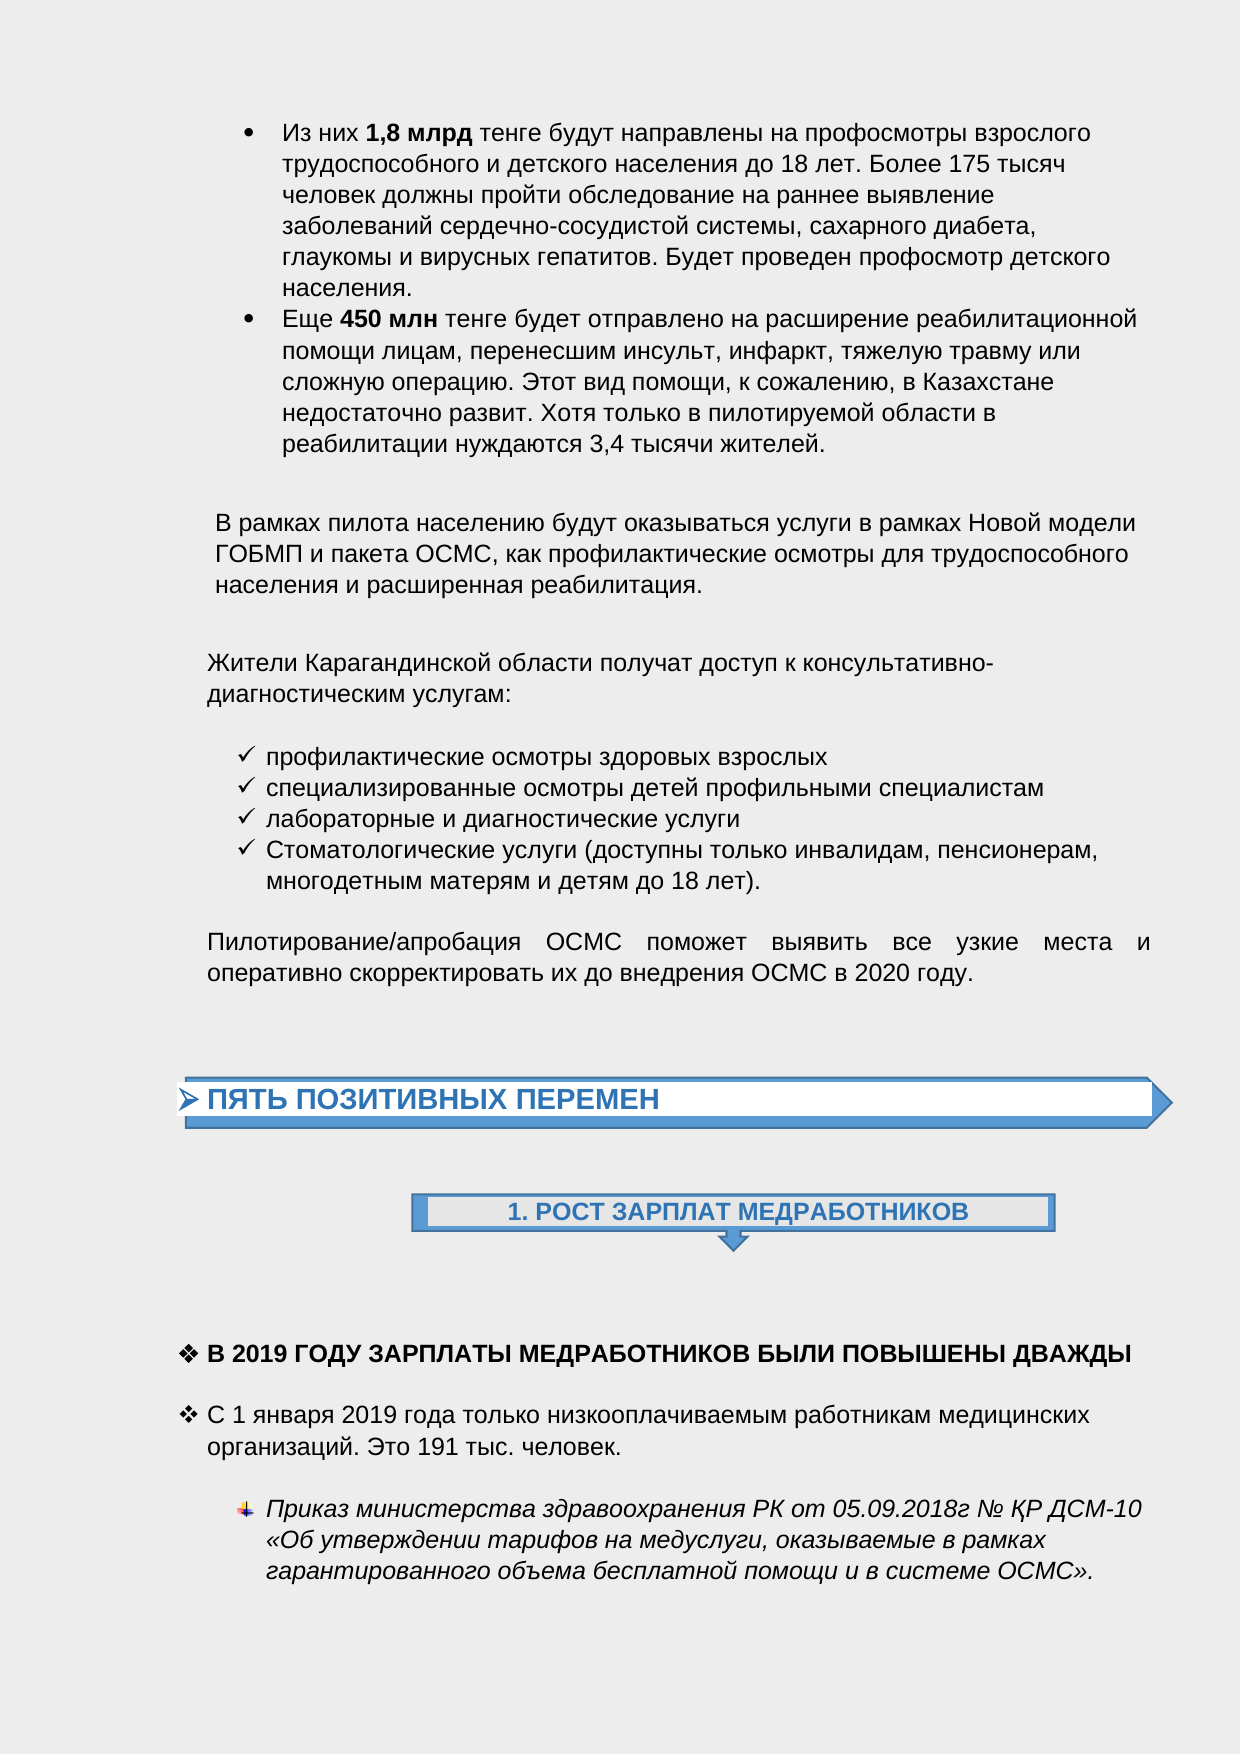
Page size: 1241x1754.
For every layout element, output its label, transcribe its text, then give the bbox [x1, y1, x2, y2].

list Из них 1,8 млрд тенге будут направлены на профосмотры взрослого трудоспособного и детского населения до 18 лет. Более 175 тысяч человек должны пройти обследование на раннее выявление заболеваний сердечно-сосудистой системы, сахарного диабета, глаукомы и вирусных гепатитов. Будет проведен профосмотр детского населения. [244, 118, 1152, 302]
text В рамках пилота населению будут оказываться услуги в рамках Новой модели ГОБМП и пакета ОСМС, как профилактические осмотры для трудоспособного населения и расширенная реабилитация. [215, 507, 1152, 598]
list Приказ министерства здравоохранения РК от 05.09.2018г № ҚР ДСМ-10 «Об утверждении тарифов на медуслуги, оказываемые в рамках гарантированного объема бесплатной помощи и в системе ОСМС». [236, 1493, 1152, 1614]
list Стоматологические услуги (доступны только инвалидам, пенсионерам, многодетным матерям и детям до 18 лет). [236, 835, 1152, 925]
list профилактические осмотры здоровых взрослых [236, 741, 1152, 770]
list Еще 450 млн тенге будет отправлено на расширение реабилитационной помощи лицам, перенесшим инсульт, инфаркт, тяжелую травму или сложную операцию. Этот вид помощи, к сожалению, в Казахстане недостаточно развит. Хотя только в пилотируемой области в реабилитации нуждаются 3,4 тысячи жителей. [244, 304, 1152, 457]
list С 1 января 2019 года только низкооплачиваемым работникам медицинских организаций. Это 191 тыс. человек. [177, 1400, 1152, 1460]
picture [237, 1500, 254, 1517]
list специализированные осмотры детей профильными специалистам [236, 773, 1152, 801]
list Жители Карагандинской области получат доступ к консультативно-диагностическим услугам: [207, 648, 1152, 708]
list лабораторные и диагностические услуги [236, 804, 1152, 833]
list Пилотирование/апробация ОСМС поможет выявить все узкие места и оперативно скорректировать их до внедрения ОСМС в 2020 году. [207, 927, 1152, 987]
list В 2019 ГОДУ ЗАРПЛАТЫ МЕДРАБОТНИКОВ БЫЛИ ПОВЫШЕНЫ ДВАЖДЫ [177, 1339, 1152, 1398]
text 1. РОСТ ЗАРПЛАТ МЕДРАБОТНИКОВ [428, 1197, 1048, 1226]
list ПЯТЬ позитивных перемен [177, 1082, 1152, 1116]
